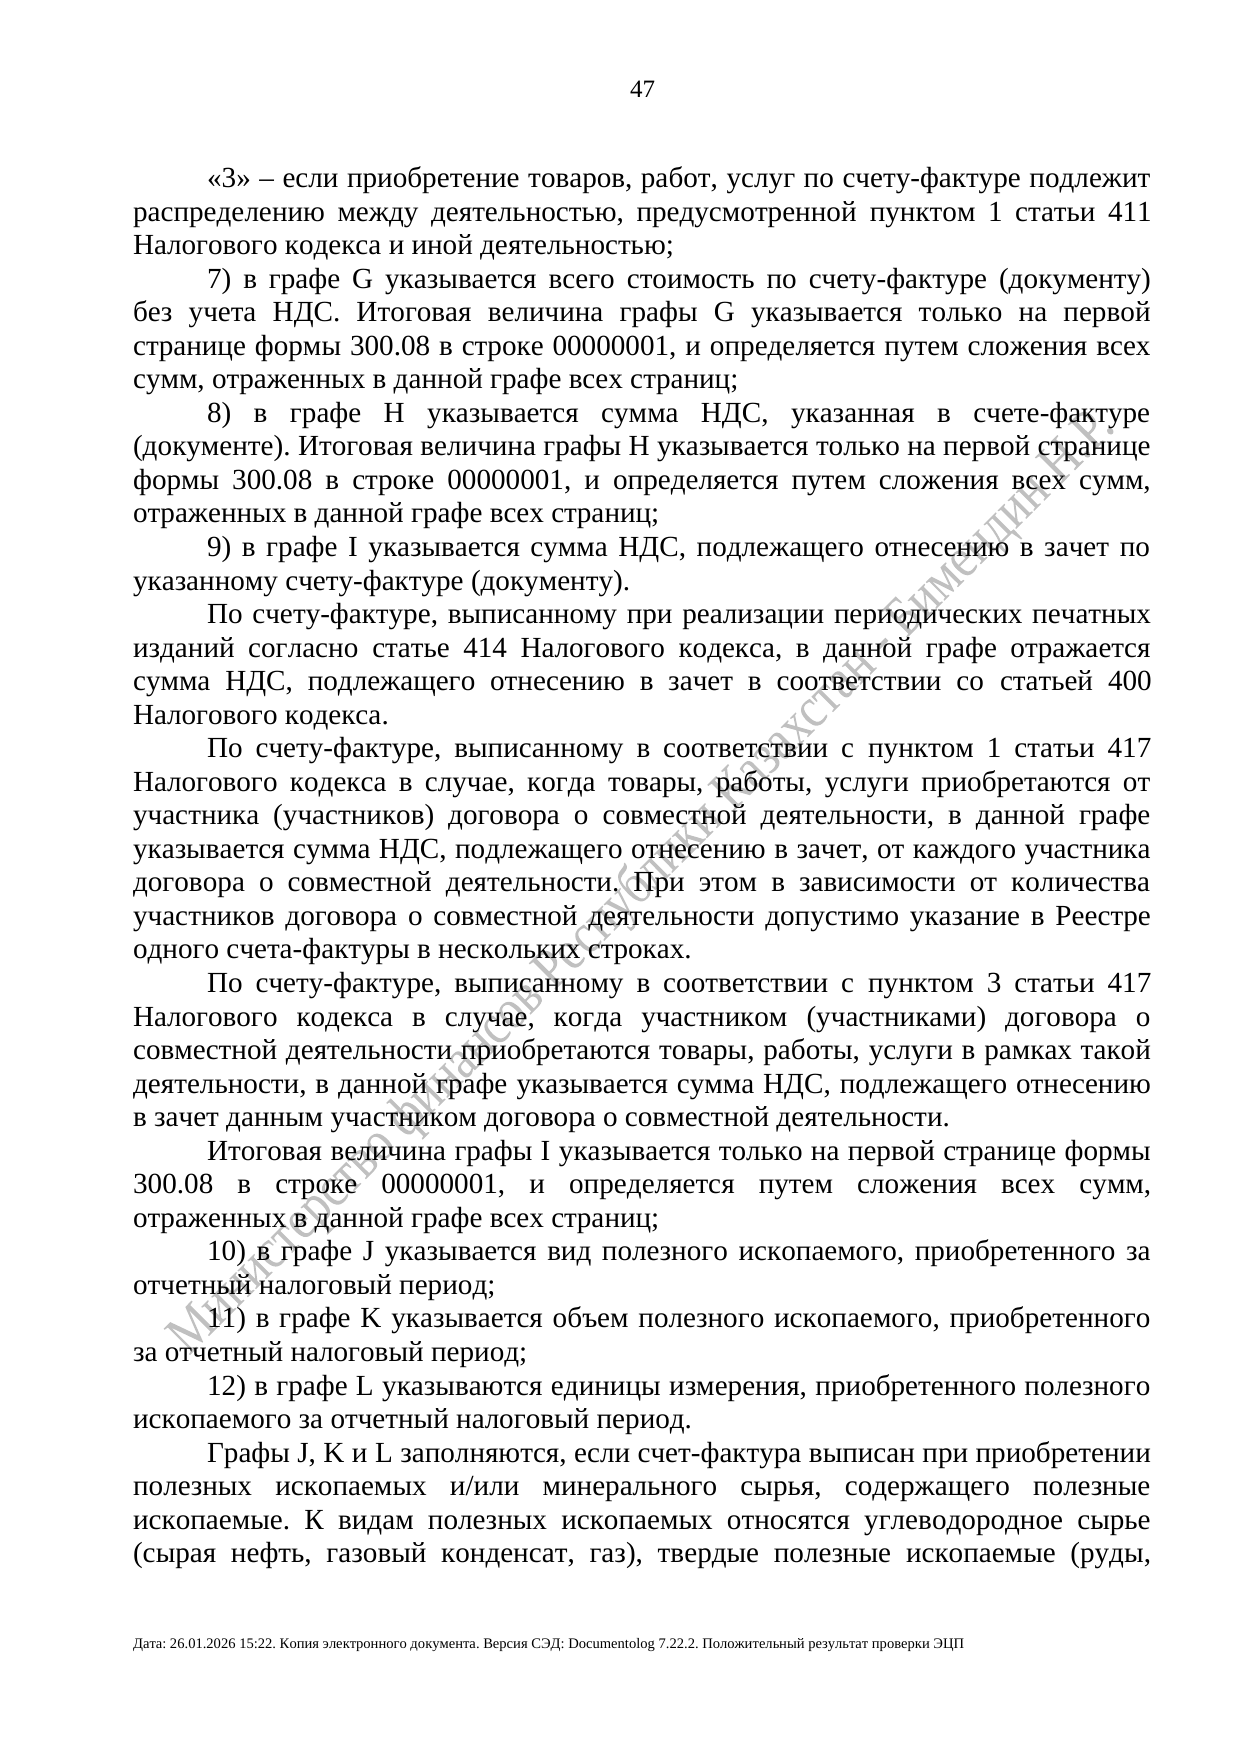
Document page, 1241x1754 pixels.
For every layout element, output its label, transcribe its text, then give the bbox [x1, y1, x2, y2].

text «3» – если приобретение товаров, работ, услуг по счету-фактуре подлежит распределению между деятельностью, предусмотренной пунктом 1 статьи 411 Налогового кодекса и иной деятельностью; [133, 160, 1152, 261]
text По счету-фактуре, выписанному при реализации периодических печатных изданий согласно статье 414 Налогового кодекса, в данной графе отражается сумма НДС, подлежащего отнесению в зачет в соответствии со статьей 400 Налогового кодекса. [133, 596, 1152, 730]
text 8) в графе H указывается сумма НДС, указанная в счете-фактуре (документе). Итоговая величина графы H указывается только на первой странице формы 300.08 в строке 00000001, и определяется путем сложения всех сумм, отраженных в данной графе всех страниц; [133, 395, 1152, 529]
text Итоговая величина графы I указывается только на первой странице формы 300.08 в строке 00000001, и определяется путем сложения всех сумм, отраженных в данной графе всех страниц; [133, 1133, 1152, 1233]
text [133, 1435, 1152, 1569]
text 12) в графе L указываются единицы измерения, приобретенного полезного ископаемого за отчетный налоговый период. [133, 1368, 1152, 1435]
text 7) в графе G указывается всего стоимость по счету-фактуре (документу) без учета НДС. Итоговая величина графы G указывается только на первой странице формы 300.08 в строке 00000001, и определяется путем сложения всех сумм, отраженных в данной графе всех страниц; [133, 261, 1152, 395]
text 10) в графе J указывается вид полезного ископаемого, приобретенного за отчетный налоговый период; [133, 1233, 1152, 1301]
text По счету-фактуре, выписанному в соответствии с пунктом 3 статьи 417 Налогового кодекса в случае, когда участником (участниками) договора о совместной деятельности приобретаются товары, работы, услуги в рамках такой деятельности, в данной графе указывается сумма НДС, подлежащего отнесению в зачет данным участником договора о совместной деятельности. [133, 965, 1152, 1133]
text 9) в графе I указывается сумма НДС, подлежащего отнесению в зачет по указанному счету-фактуре (документу). [133, 529, 1152, 596]
text 11) в графе K указывается объем полезного ископаемого, приобретенного за отчетный налоговый период; [133, 1301, 1152, 1368]
text По счету-фактуре, выписанному в соответствии с пунктом 1 статьи 417 Налогового кодекса в случае, когда товары, работы, услуги приобретаются от участника (участников) договора о совместной деятельности, в данной графе указывается сумма НДС, подлежащего отнесению в зачет, от каждого участника договора о совместной деятельности. При этом в зависимости от количества участников договора о совместной деятельности допустимо указание в Реестре одного счета-фактуры в нескольких строках. [133, 730, 1152, 965]
